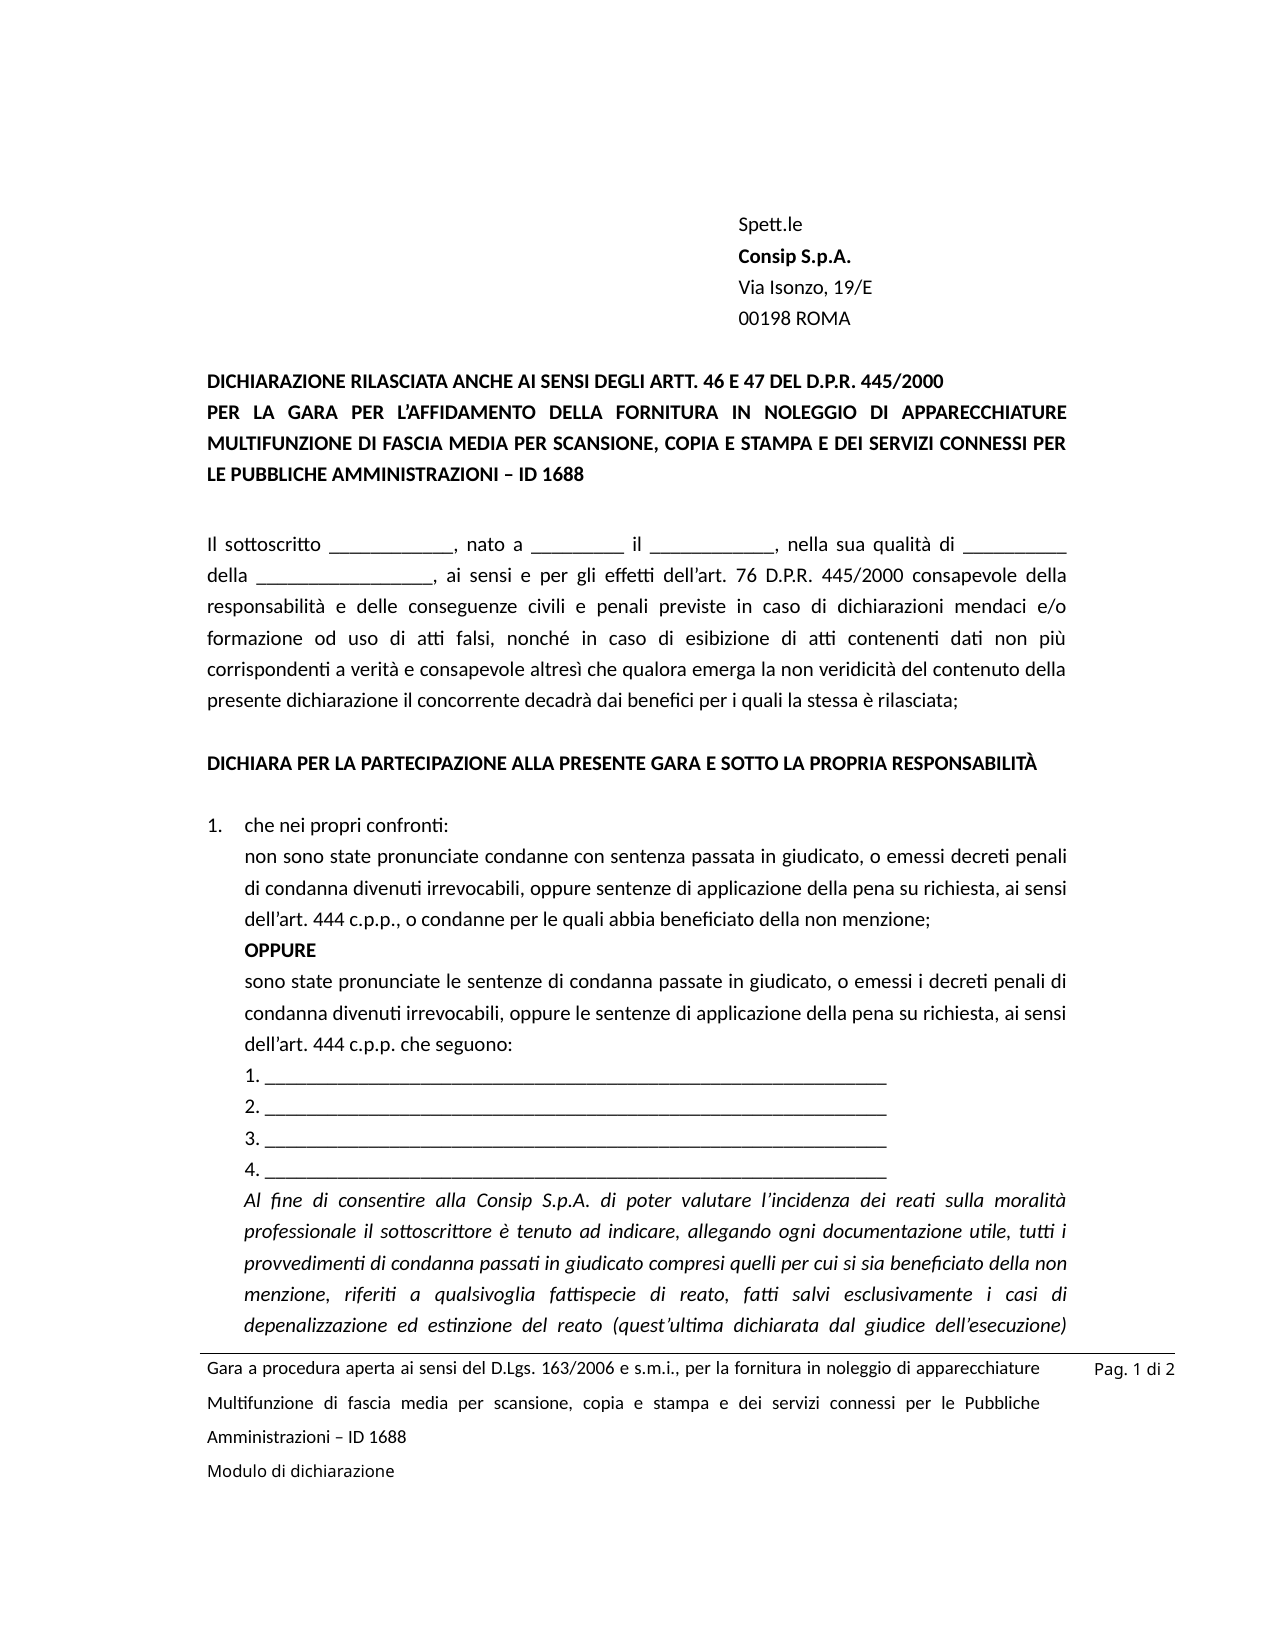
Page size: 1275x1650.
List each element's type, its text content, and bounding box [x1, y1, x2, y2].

text che nei propri confronti: [207, 807, 1068, 839]
text Via Isonzo, 19/E [738, 269, 1068, 301]
text 00198 ROMA [738, 301, 1068, 332]
list non sono state pronunciate condanne con sentenza passata in giudicato, o emessi decreti penali di condanna divenuti irrevocabili, oppure sentenze di applicazione della pena su richiesta, ai sensi dell’art. 444 c.p.p., o condanne per le quali abbia beneficiato della non menzione; [244, 839, 1068, 932]
text Spett.le [738, 207, 1068, 238]
text per la gara per l’affidamento della fornitura in noleggio di apparecchiature Multifunzione di fascia media per scansione, copia e stampa e dei servizi connessi per le Pubbliche Amministrazioni – ID 1688 [207, 394, 1068, 488]
text 1. ____________________________________________________________ [244, 1057, 1068, 1089]
text 3. ____________________________________________________________ [244, 1120, 1068, 1151]
list OPPURE [244, 932, 1068, 964]
text 2. ____________________________________________________________ [244, 1089, 1068, 1120]
text sono state pronunciate le sentenze di condanna passate in giudicato, o emessi i decreti penali di condanna divenuti irrevocabili, oppure le sentenze di applicazione della pena su richiesta, ai sensi dell’art. 444 c.p.p. che seguono: [244, 964, 1068, 1057]
text Il sottoscritto ____________, nato a _________ il ____________, nella sua qualità di __________ della _________________, ai sensi e per gli effetti dell’art. 76 D.P.R. 445/2000 consapevole della responsabilità e delle conseguenze civili e penali previste in caso di dichiarazioni mendaci e/o formazione od uso di atti falsi, nonché in caso di esibizione di atti contenenti dati non più corrispondenti a verità e consapevole altresì che qualora emerga la non veridicità del contenuto della presente dichiarazione il concorrente decadrà dai benefici per i quali la stessa è rilasciata; [207, 526, 1068, 714]
text DICHIARA PER LA PARTECIPAZIONE ALLA PRESENTE GARA E SOTTO LA PROPRIA RESPONSABILITÀ [207, 745, 1068, 776]
text 4. ____________________________________________________________ [244, 1151, 1068, 1182]
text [244, 1182, 1068, 1339]
text Consip S.p.A. [738, 238, 1068, 269]
text DICHIARAZIONE RILASCIATA ANCHE AI SENSI DEGLI ARTT. 46 E 47 DEL D.P.R. 445/2000 [207, 363, 1068, 394]
